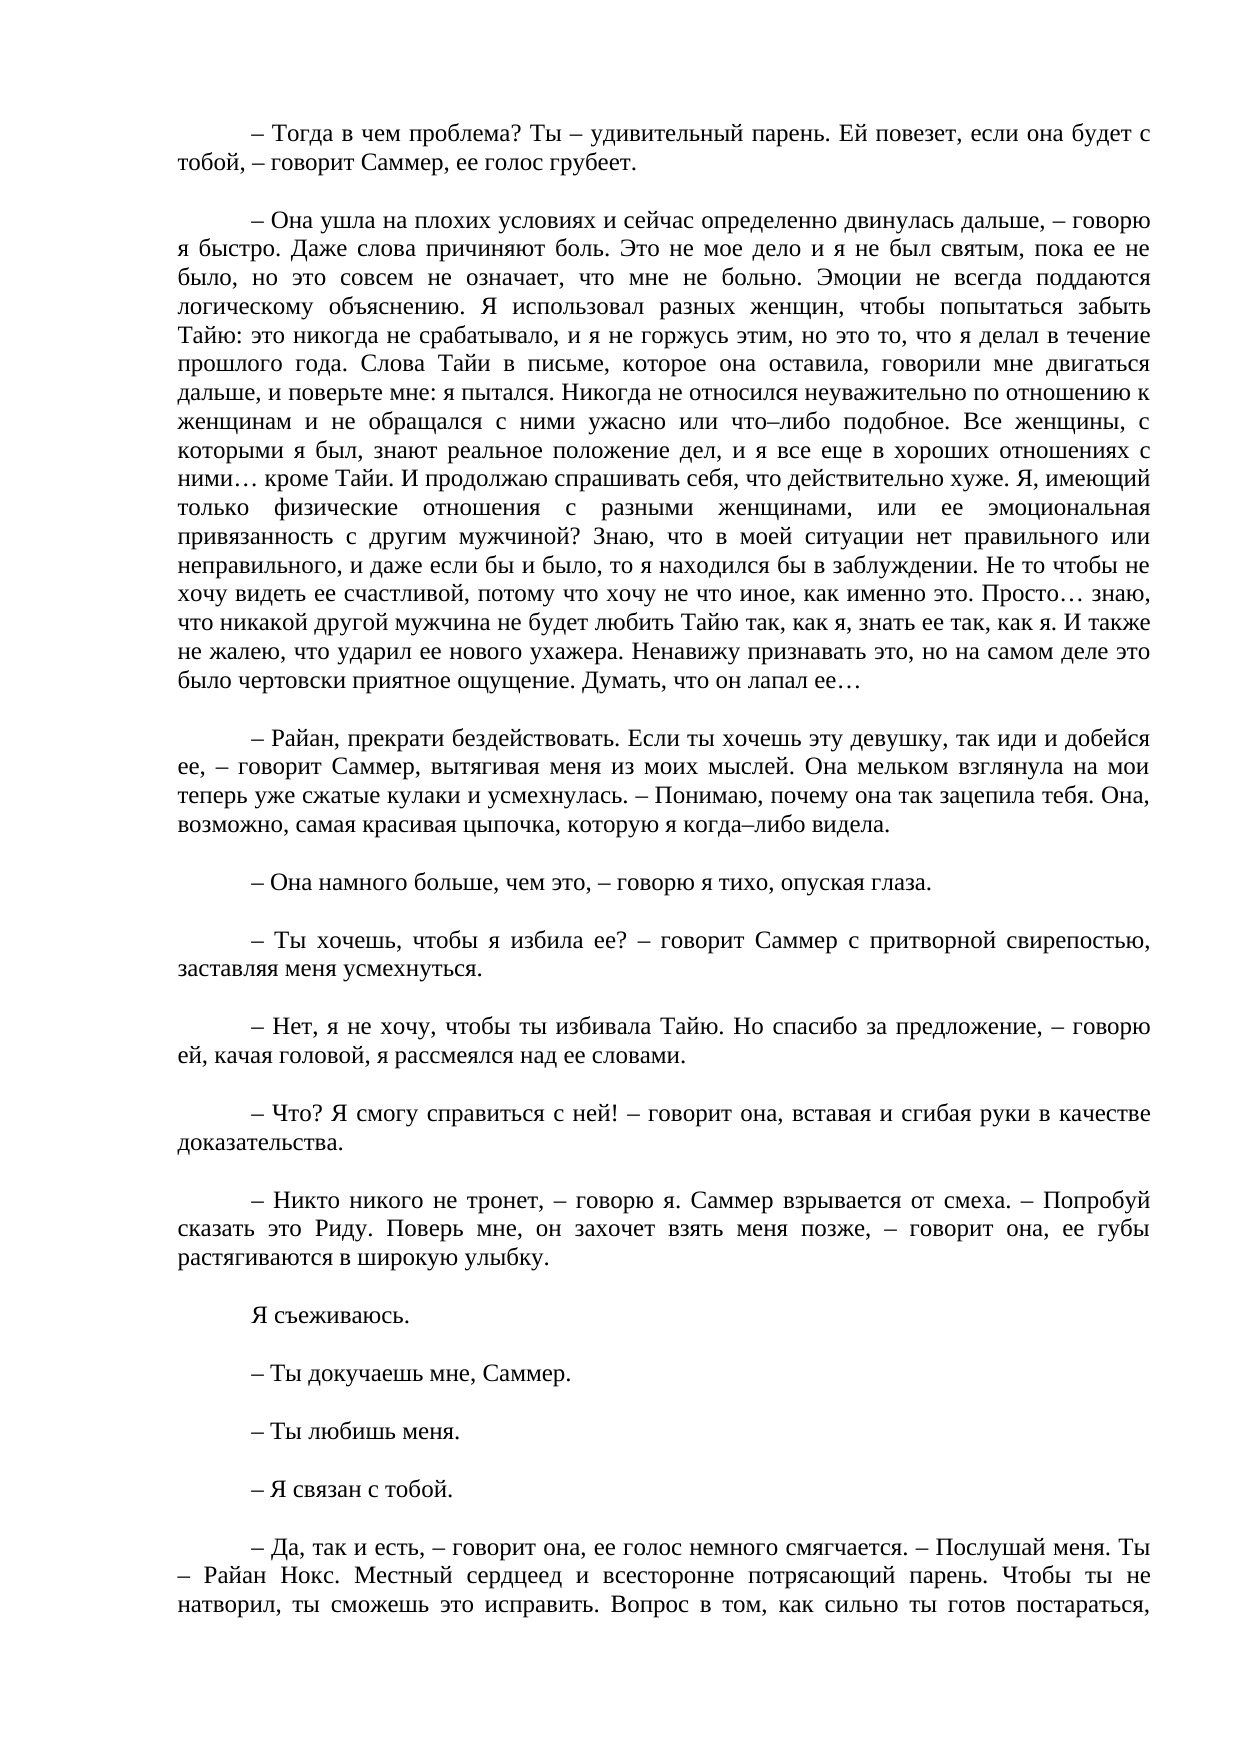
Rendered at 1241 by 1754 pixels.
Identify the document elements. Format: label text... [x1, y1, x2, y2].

text – Она ушла на плохих условиях и сейчас определенно двинулась дальше, – говорю я быстро. Даже слова причиняют боль. Это не мое дело и я не был святым, пока ее не было, но это совсем не означает, что мне не больно. Эмоции не всегда поддаются логическому объяснению. Я использовал разных женщин, чтобы попытаться забыть Тайю: это никогда не срабатывало, и я не горжусь этим, но это то, что я делал в течение прошлого года. Слова Тайи в письме, которое она оставила, говорили мне двигаться дальше, и поверьте мне: я пытался. Никогда не относился неуважительно по отношению к женщинам и не обращался с ними ужасно или что–либо подобное. Все женщины, с которыми я был, знают реальное положение дел, и я все еще в хороших отношениях с ними… кроме Тайи. И продолжаю спрашивать себя, что действительно хуже. Я, имеющий только физические отношения с разными женщинами, или ее эмоциональная привязанность с другим мужчиной? Знаю, что в моей ситуации нет правильного или неправильного, и даже если бы и было, то я находился бы в заблуждении. Не то чтобы не хочу видеть ее счастливой, потому что хочу не что иное, как именно это. Просто… знаю, что никакой другой мужчина не будет любить Тайю так, как я, знать ее так, как я. И также не жалею, что ударил ее нового ухажера. Ненавижу признавать это, но на самом деле это было чертовски приятное ощущение. Думать, что он лапал ее… [177, 205, 1152, 693]
text – Нет, я не хочу, чтобы ты избивала Тайю. Но спасибо за предложение, – говорю ей, качая головой, я рассмеялся над ее словами. [177, 1011, 1152, 1069]
text – Ты хочешь, чтобы я избила ее? – говорит Саммер с притворной свирепостью, заставляя меня усмехнуться. [177, 925, 1152, 982]
text – Райан, прекрати бездействовать. Если ты хочешь эту девушку, так иди и добейся ее, – говорит Саммер, вытягивая меня из моих мыслей. Она мельком взглянула на мои теперь уже сжатые кулаки и усмехнулась. – Понимаю, почему она так зацепила тебя. Она, возможно, самая красивая цыпочка, которую я когда–либо видела. [177, 723, 1152, 838]
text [177, 1532, 1152, 1618]
text – Ты любишь меня. [177, 1416, 1152, 1445]
text – Что? Я смогу справиться с ней! – говорит она, вставая и сгибая руки в качестве доказательства. [177, 1098, 1152, 1156]
text – Она намного больше, чем это, – говорю я тихо, опуская глаза. [177, 867, 1152, 896]
text – Никто никого не тронет, – говорю я. Саммер взрывается от смеха. – Попробуй сказать это Риду. Поверь мне, он захочет взять меня позже, – говорит она, ее губы растягиваются в широкую улыбку. [177, 1185, 1152, 1271]
text Я съеживаюсь. [177, 1300, 1152, 1329]
text – Ты докучаешь мне, Саммер. [177, 1358, 1152, 1387]
text – Тогда в чем проблема? Ты – удивительный парень. Ей повезет, если она будет с тобой, – говорит Саммер, ее голос грубеет. [177, 118, 1152, 176]
text – Я связан с тобой. [177, 1474, 1152, 1503]
